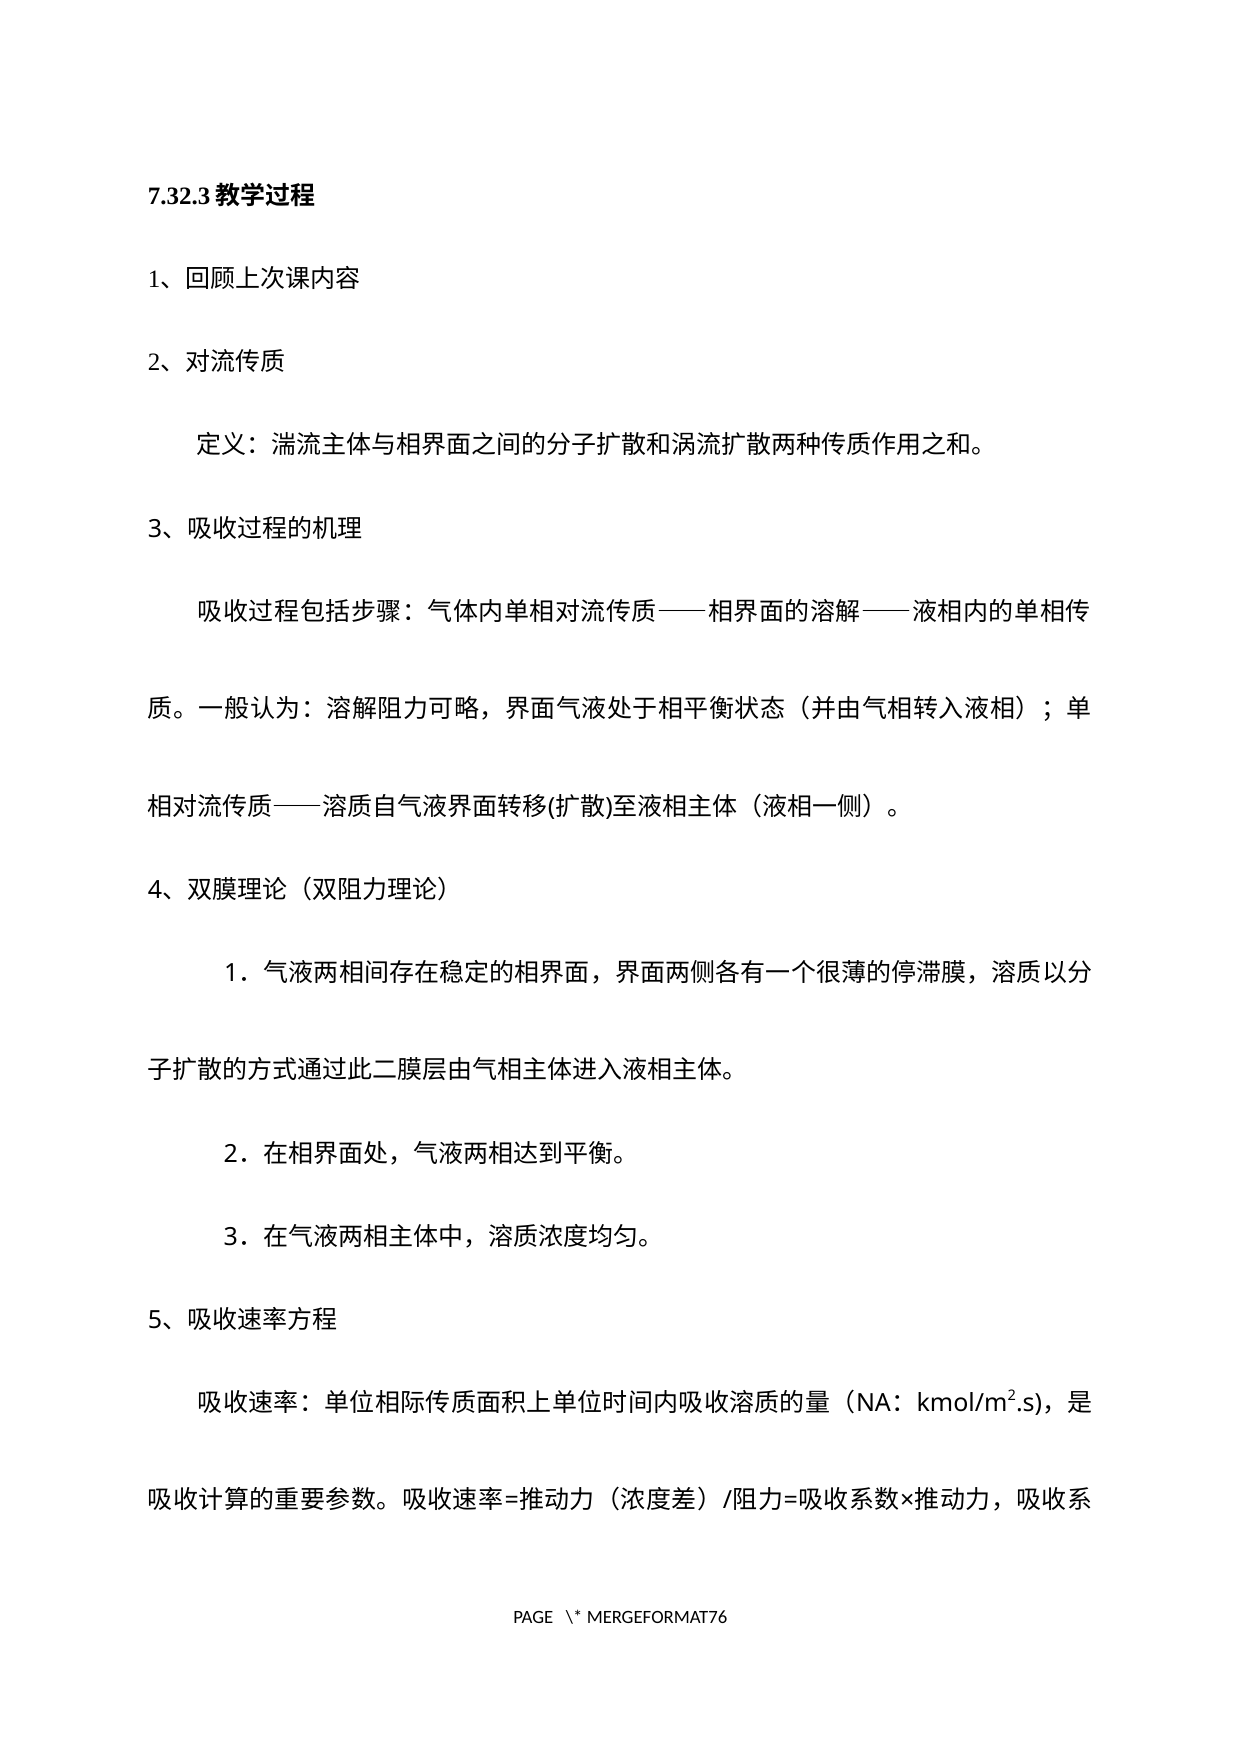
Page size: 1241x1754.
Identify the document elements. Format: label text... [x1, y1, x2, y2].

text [148, 1368, 1092, 1531]
text 5、吸收速率方程 [148, 1285, 1092, 1350]
text 2、对流传质 [148, 327, 1092, 392]
text 3．在气液两相主体中，溶质浓度均匀。 [148, 1202, 1092, 1267]
text 定义：湍流主体与相界面之间的分子扩散和涡流扩散两种传质作用之和。 [148, 411, 1092, 476]
text 吸收过程包括步骤：气体内单相对流传质——相界面的溶解——液相内的单相传质。一般认为：溶解阻力可略，界面气液处于相平衡状态（并由气相转入液相）；单相对流传质——溶质自气液界面转移(扩散)至液相主体（液相一侧）。 [148, 577, 1092, 837]
text 1．气液两相间存在稳定的相界面，界面两侧各有一个很薄的停滞膜，溶质以分子扩散的方式通过此二膜层由气相主体进入液相主体。 [148, 938, 1092, 1101]
text 3、吸收过程的机理 [148, 494, 1092, 559]
subtitle 7.32.3教学过程 [148, 161, 1092, 226]
text 2．在相界面处，气液两相达到平衡。 [148, 1119, 1092, 1184]
text 4、双膜理论（双阻力理论） [148, 855, 1092, 920]
text 1、回顾上次课内容 [148, 244, 1092, 309]
